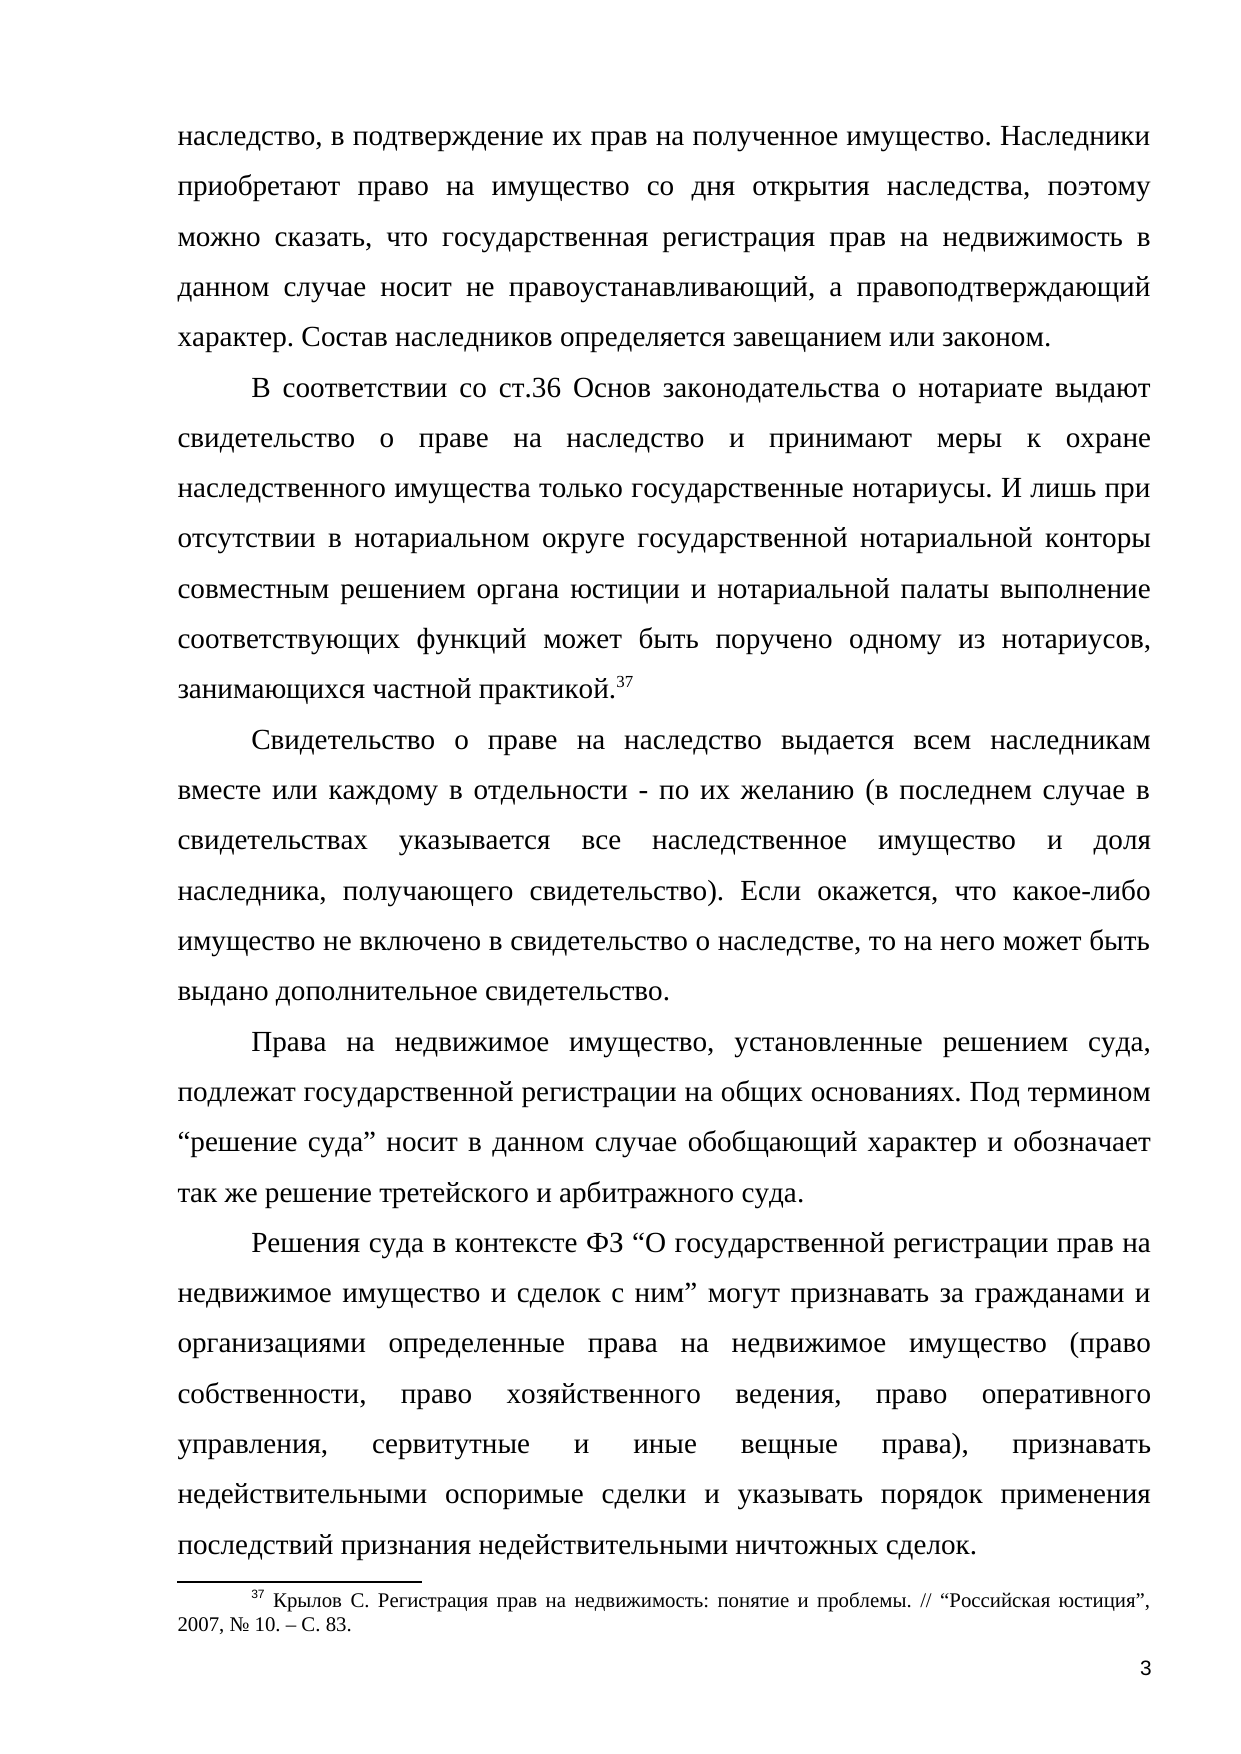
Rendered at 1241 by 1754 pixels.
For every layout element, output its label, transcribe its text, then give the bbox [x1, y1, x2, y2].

text Решения суда в контексте ФЗ “О государственной регистрации прав на недвижимое имущество и сделок с ним” могут признавать за гражданами и организациями определенные права на недвижимое имущество (право собственности, право хозяйственного ведения, право оперативного управления, сервитутные и иные вещные права), признавать недействительными оспоримые сделки и указывать порядок применения последствий признания недействительными ничтожных сделок. [177, 1225, 1152, 1560]
text Свидетельство о праве на наследство выдается всем наследникам вместе или каждому в отдельности - по их желанию (в последнем случае в свидетельствах указывается все наследственное имущество и доля наследника, получающего свидетельство). Если окажется, что какое-либо имущество не включено в свидетельство о наследстве, то на него может быть выдано дополнительное свидетельство. [177, 722, 1152, 1007]
text Права на недвижимое имущество, установленные решением суда, подлежат государственной регистрации на общих основаниях. Под термином “решение суда” носит в данном случае обобщающий характер и обозначает так же решение третейского и арбитражного суда. [177, 1024, 1152, 1208]
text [177, 118, 1152, 353]
text В соответствии со ст.36 Основ законодательства о нотариате выдают свидетельство о праве на наследство и принимают меры к охране наследственного имущества только государственные нотариусы. И лишь при отсутствии в нотариальном округе государственной нотариальной конторы совместным решением органа юстиции и нотариальной палаты выполнение соответствующих функций может быть поручено одному из нотариусов, занимающихся частной практикой. [177, 370, 1152, 705]
